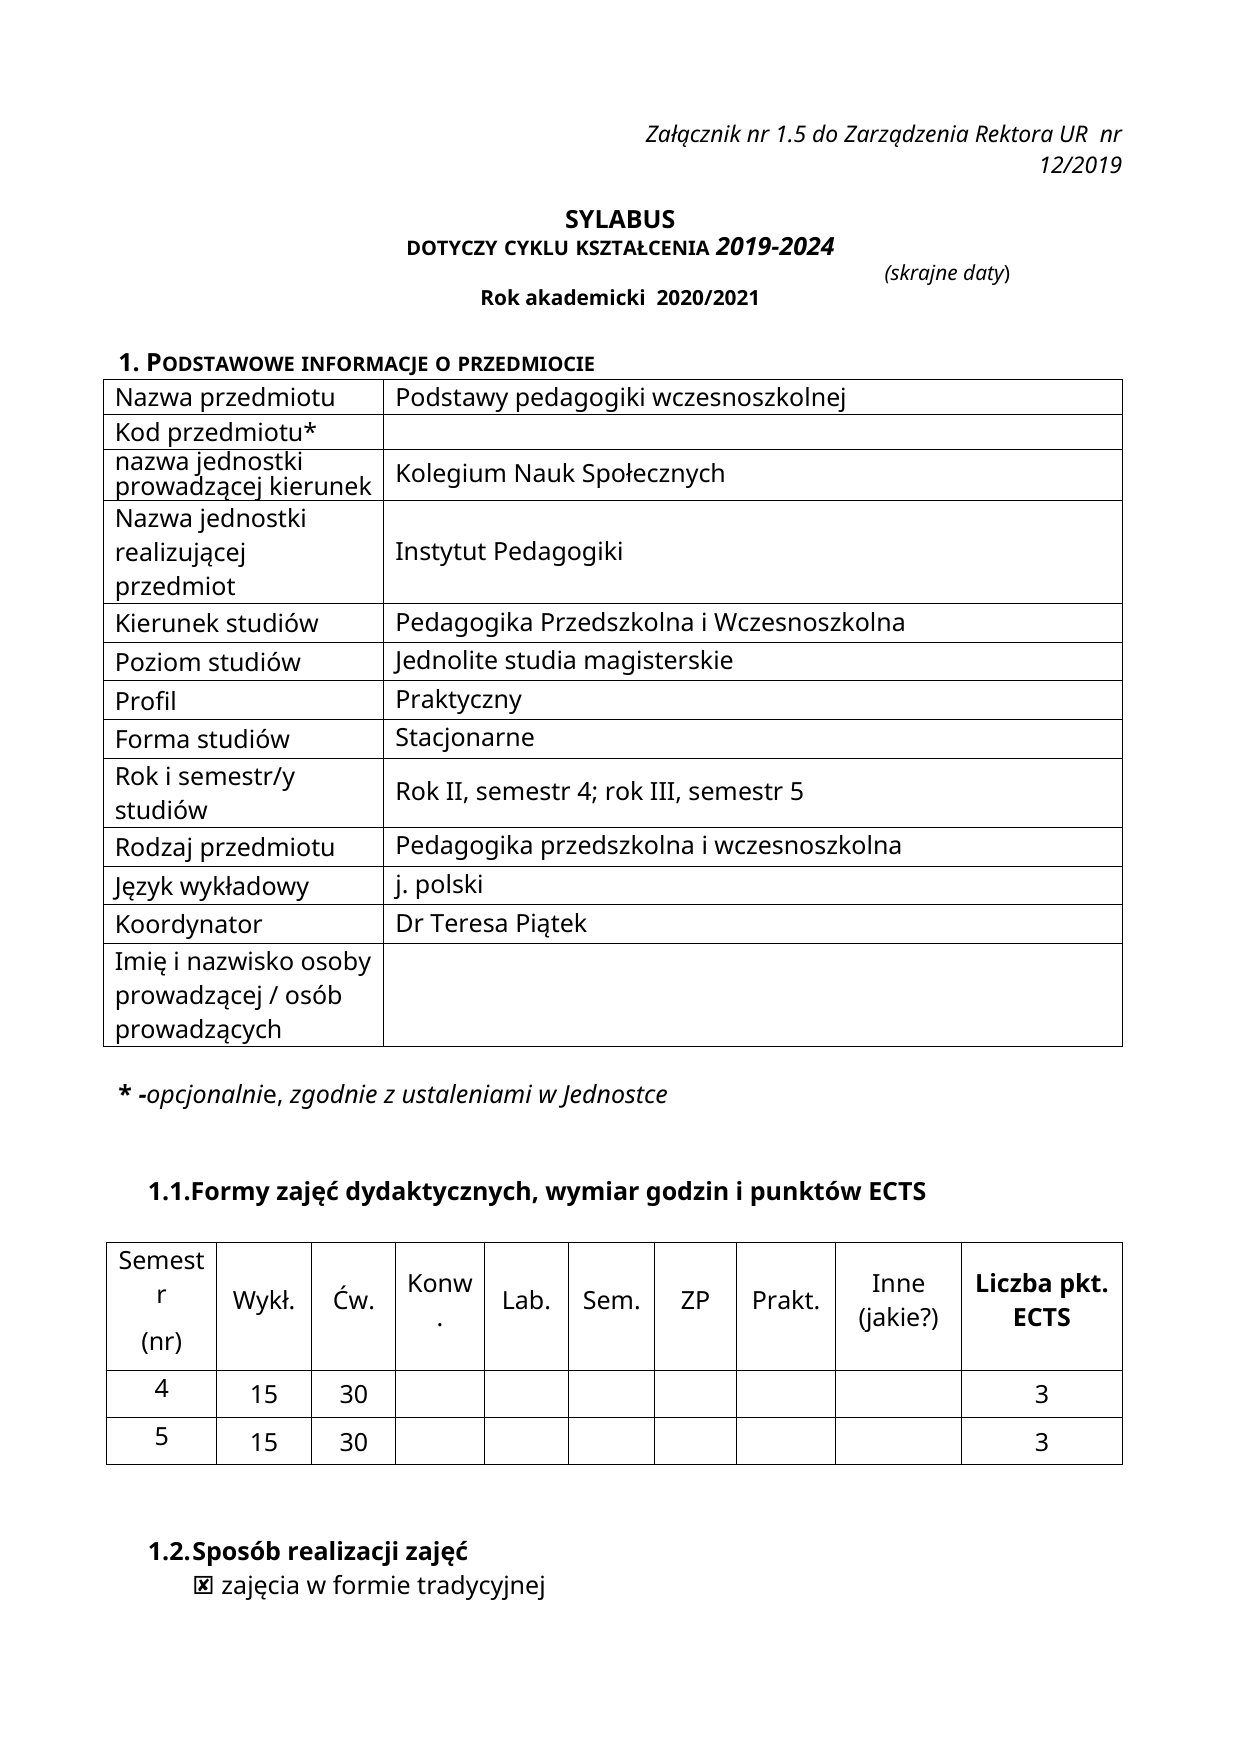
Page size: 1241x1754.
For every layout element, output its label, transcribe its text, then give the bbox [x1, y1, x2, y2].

text 1.1.Formy zajęć dydaktycznych, wymiar godzin i punktów ECTS [148, 1173, 1122, 1208]
table_cell Kolegium Nauk Społecznych [384, 450, 1122, 500]
table_cell Rok i semestr/y studiów [104, 759, 383, 827]
table_cell Forma studiów [104, 720, 383, 758]
table_header Nazwa przedmiotu [104, 380, 383, 414]
table_header Prakt. [737, 1243, 835, 1370]
text 1.2. Sposób realizacji zajęć [148, 1533, 1122, 1567]
table_cell Kod przedmiotu* [104, 415, 383, 449]
table_header Lab. [485, 1243, 568, 1370]
table_cell Nazwa jednostki realizującej przedmiot [104, 501, 383, 603]
table_cell [655, 1418, 736, 1464]
text Załącznik nr 1.5 do Zarządzenia Rektora UR nr 12/2019 [118, 118, 1122, 181]
table_cell 15 [217, 1418, 311, 1464]
table_cell Język wykładowy [104, 867, 383, 904]
table_cell [836, 1418, 961, 1464]
table_header Wykł. [217, 1243, 311, 1370]
table_cell Kierunek studiów [104, 604, 383, 642]
text Rok akademicki 2020/2021 [118, 286, 1122, 311]
table_header Ćw. [312, 1243, 395, 1370]
table_header Sem. [569, 1243, 654, 1370]
table_cell [485, 1418, 568, 1464]
table_header Inne (jakie?) [836, 1243, 961, 1370]
table_cell 15 [217, 1371, 311, 1417]
table_cell [384, 415, 1122, 449]
table_cell Jednolite studia magisterskie [384, 643, 1122, 680]
table_cell [485, 1371, 568, 1417]
table_cell [396, 1371, 484, 1417]
text * -opcjonalnie, zgodnie z ustaleniami w Jednostce [118, 1076, 1122, 1110]
text (skrajne daty) [118, 261, 1122, 286]
table_cell nazwa jednostki prowadzącej kierunek [104, 450, 383, 500]
table_cell Praktyczny [384, 681, 1122, 719]
table_cell Dr Teresa Piątek [384, 905, 1122, 943]
table_cell [396, 1418, 484, 1464]
table_cell Rodzaj przedmiotu [104, 828, 383, 866]
table_cell [569, 1371, 654, 1417]
table_header Podstawy pedagogiki wczesnoszkolnej [384, 380, 1122, 414]
table_cell Koordynator [104, 905, 383, 943]
table_cell [737, 1418, 835, 1464]
table_cell 30 [312, 1371, 395, 1417]
table_cell Poziom studiów [104, 643, 383, 680]
table_cell 4 [107, 1371, 216, 1417]
table_cell [569, 1418, 654, 1464]
table_header ZP [655, 1243, 736, 1370]
table_cell Rok II, semestr 4; rok III, semestr 5 [384, 759, 1122, 827]
table_cell Pedagogika przedszkolna i wczesnoszkolna [384, 828, 1122, 866]
table_cell 3 [962, 1371, 1122, 1417]
text dotyczy cyklu kształcenia 2019-2024 [118, 236, 1122, 261]
table_header Semestr (nr) [107, 1243, 216, 1370]
text SYLABUS [118, 201, 1122, 236]
text 1. Podstawowe informacje o przedmiocie [118, 344, 1122, 379]
table_cell 30 [312, 1418, 395, 1464]
table_cell [655, 1371, 736, 1417]
table_cell Pedagogika Przedszkolna i Wczesnoszkolna [384, 604, 1122, 642]
table_cell Profil [104, 681, 383, 719]
table_cell 5 [107, 1418, 216, 1464]
table_cell j. polski [384, 867, 1122, 904]
table_cell Imię i nazwisko osoby prowadzącej / osób prowadzących [104, 944, 383, 1046]
table_cell 3 [962, 1418, 1122, 1464]
table_header Konw. [396, 1243, 484, 1370]
table_cell Stacjonarne [384, 720, 1122, 758]
table_cell [836, 1371, 961, 1417]
table_cell [737, 1371, 835, 1417]
text zajęcia w formie tradycyjnej [192, 1567, 1122, 1602]
table_cell Instytut Pedagogiki [384, 501, 1122, 603]
table_header Liczba pkt. ECTS [962, 1243, 1122, 1370]
table_cell [384, 944, 1122, 1046]
